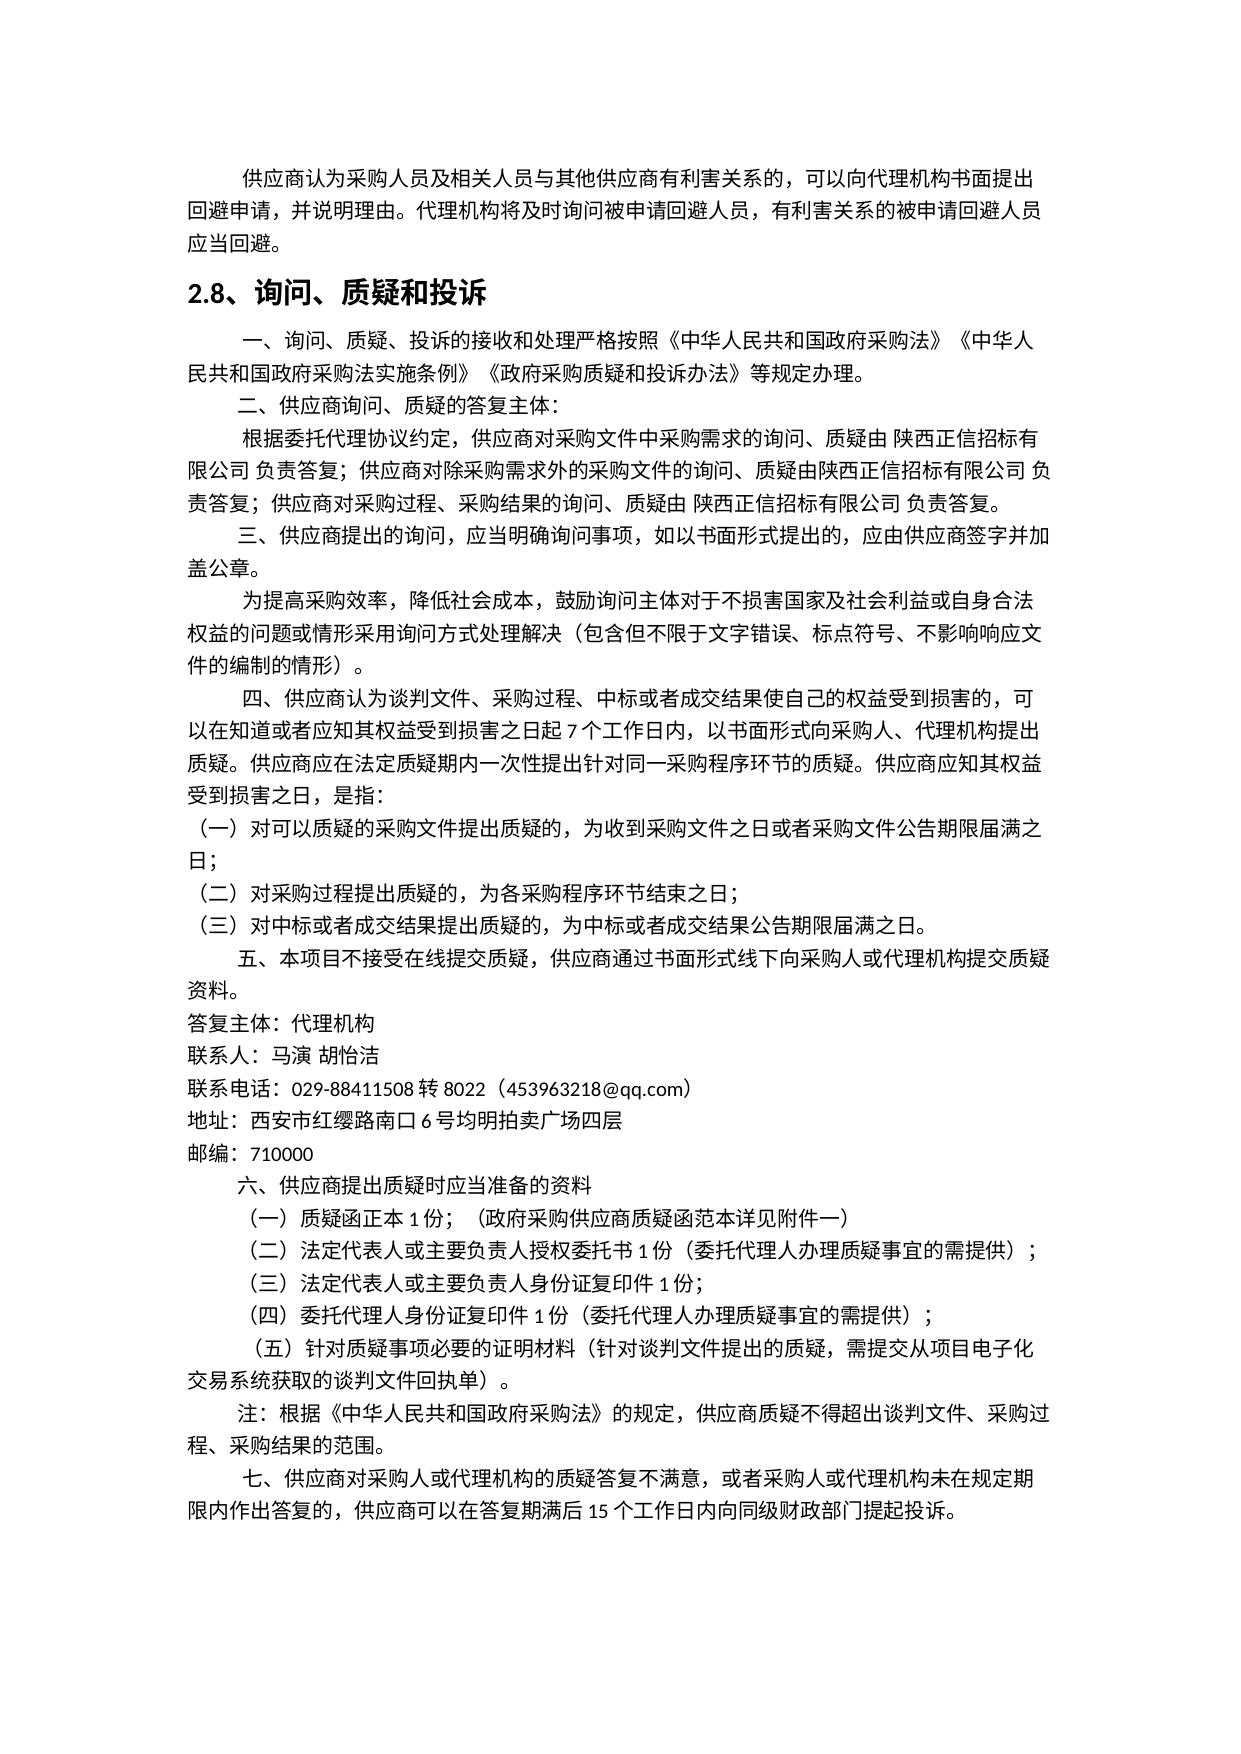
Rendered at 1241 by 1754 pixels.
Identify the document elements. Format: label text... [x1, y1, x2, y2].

text （三）对中标或者成交结果提出质疑的，为中标或者成交结果公告期限届满之日。 [187, 909, 1053, 942]
text 七、供应商对采购人或代理机构的质疑答复不满意，或者采购人或代理机构未在规定期限内作出答复的，供应商可以在答复期满后15个工作日内向同级财政部门提起投诉。 [187, 1462, 1053, 1527]
text （二）对采购过程提出质疑的，为各采购程序环节结束之日； [187, 877, 1053, 909]
text （一）对可以质疑的采购文件提出质疑的，为收到采购文件之日或者采购文件公告期限届满之日； [187, 812, 1053, 877]
text 三、供应商提出的询问，应当明确询问事项，如以书面形式提出的，应由供应商签字并加盖公章。 [187, 519, 1053, 584]
text 一、询问、质疑、投诉的接收和处理严格按照《中华人民共和国政府采购法》《中华人民共和国政府采购法实施条例》《政府采购质疑和投诉办法》等规定办理。 [187, 324, 1053, 389]
text 六、供应商提出质疑时应当准备的资料 [187, 1169, 1053, 1202]
text 为提高采购效率，降低社会成本，鼓励询问主体对于不损害国家及社会利益或自身合法权益的问题或情形采用询问方式处理解决（包含但不限于文字错误、标点符号、不影响响应文件的编制的情形）。 [187, 584, 1053, 682]
text （二）法定代表人或主要负责人授权委托书1份（委托代理人办理质疑事宜的需提供）； [187, 1234, 1053, 1267]
text 五、本项目不接受在线提交质疑，供应商通过书面形式线下向采购人或代理机构提交质疑资料。 [187, 942, 1053, 1007]
text 供应商认为采购人员及相关人员与其他供应商有利害关系的，可以向代理机构书面提出回避申请，并说明理由。代理机构将及时询问被申请回避人员，有利害关系的被申请回避人员应当回避。 [187, 162, 1053, 259]
text 答复主体：代理机构 [187, 1007, 1053, 1039]
text （一）质疑函正本1份；（政府采购供应商质疑函范本详见附件一） [187, 1202, 1053, 1234]
text 二、供应商询问、质疑的答复主体： [187, 389, 1053, 422]
text （四）委托代理人身份证复印件1份（委托代理人办理质疑事宜的需提供）； [187, 1299, 1053, 1332]
text 地址：西安市红缨路南口6号均明拍卖广场四层 [187, 1104, 1053, 1137]
text （三）法定代表人或主要负责人身份证复印件1份； [187, 1267, 1053, 1299]
text 联系电话：029-88411508转8022（453963218@qq.com） [187, 1072, 1053, 1104]
text 邮编：710000 [187, 1137, 1053, 1169]
text 注：根据《中华人民共和国政府采购法》的规定，供应商质疑不得超出谈判文件、采购过程、采购结果的范围。 [187, 1397, 1053, 1462]
text 2.8、询问、质疑和投诉 [187, 259, 1053, 324]
text 联系人：马演 胡怡洁 [187, 1039, 1053, 1072]
text （五）针对质疑事项必要的证明材料（针对谈判文件提出的质疑，需提交从项目电子化交易系统获取的谈判文件回执单）。 [187, 1332, 1053, 1397]
text 四、供应商认为谈判文件、采购过程、中标或者成交结果使自己的权益受到损害的，可以在知道或者应知其权益受到损害之日起7个工作日内，以书面形式向采购人、代理机构提出质疑。供应商应在法定质疑期内一次性提出针对同一采购程序环节的质疑。供应商应知其权益受到损害之日，是指： [187, 682, 1053, 812]
text 根据委托代理协议约定，供应商对采购文件中采购需求的询问、质疑由 陕西正信招标有限公司 负责答复；供应商对除采购需求外的采购文件的询问、质疑由陕西正信招标有限公司 负责答复；供应商对采购过程、采购结果的询问、质疑由 陕西正信招标有限公司 负责答复。 [187, 422, 1053, 519]
